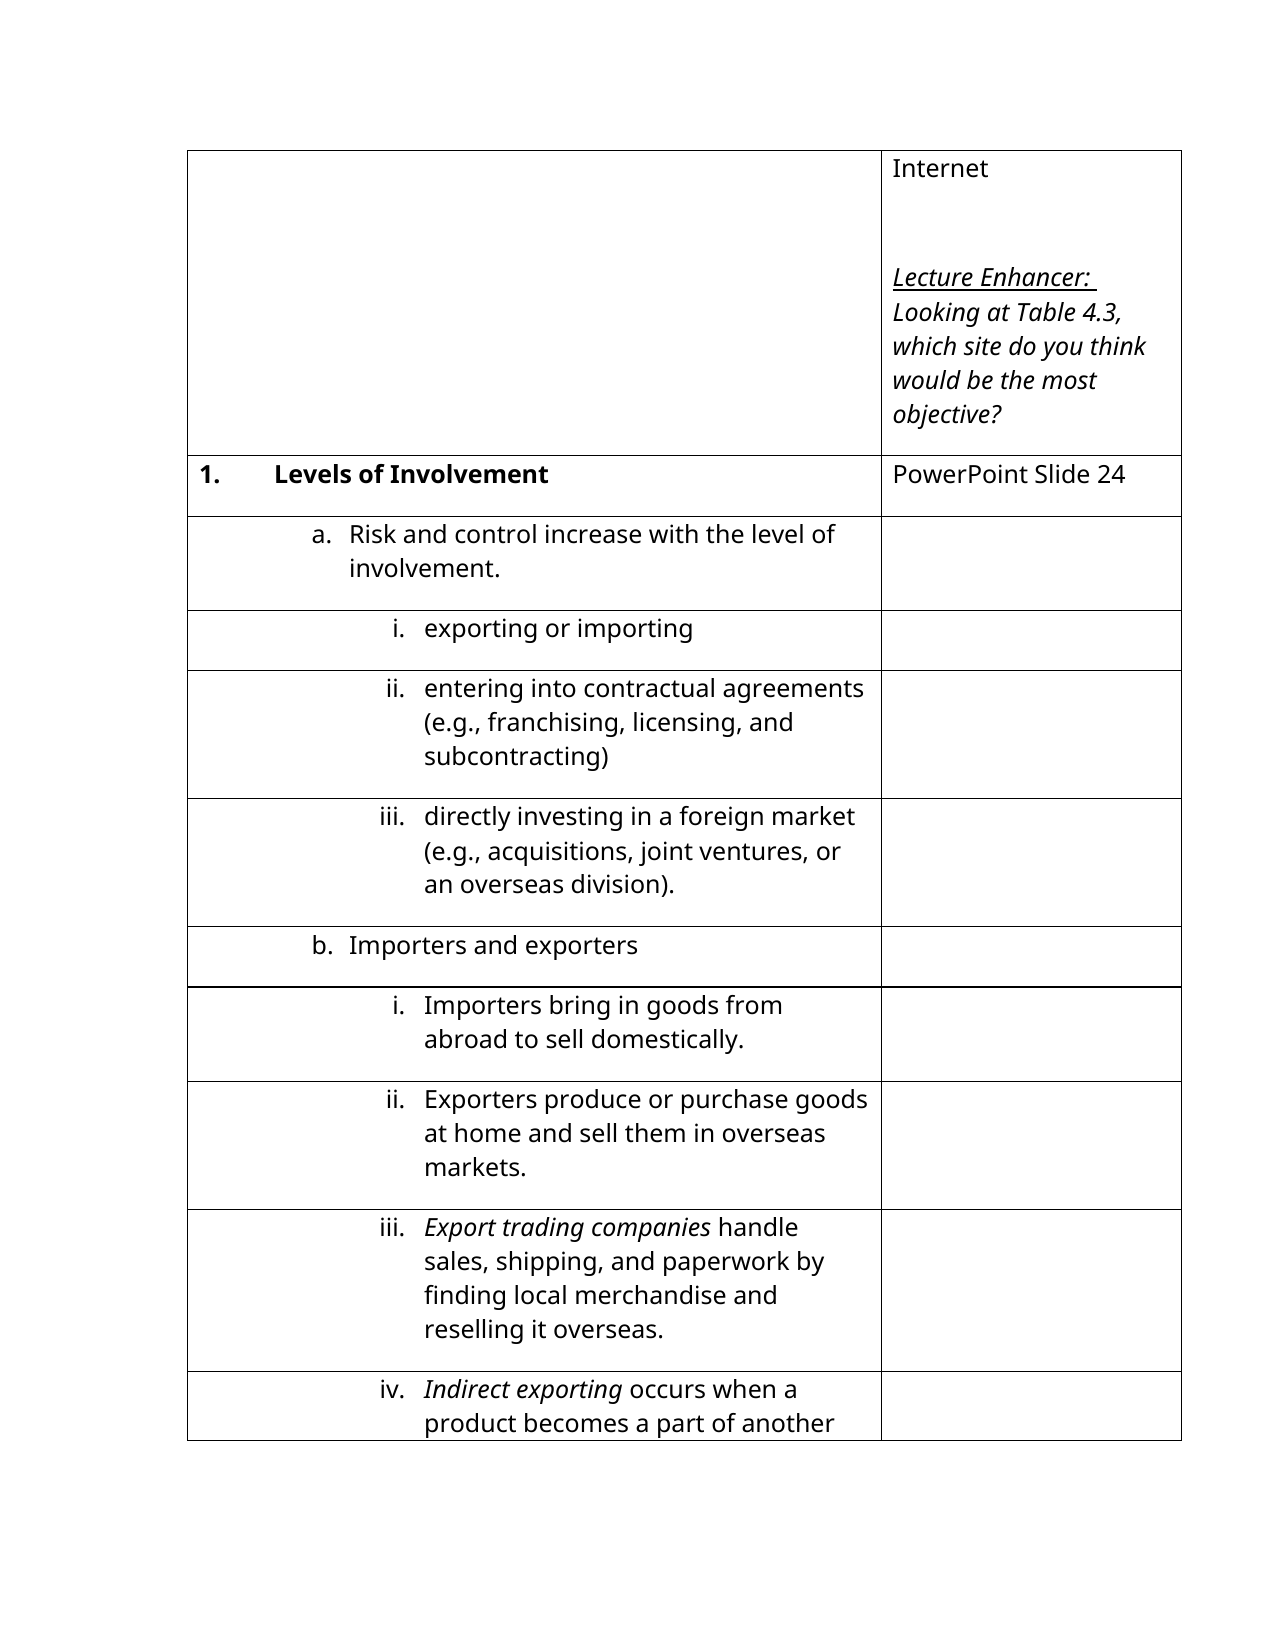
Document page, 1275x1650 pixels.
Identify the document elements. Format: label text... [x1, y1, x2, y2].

table_cell [882, 799, 1181, 926]
table_cell [882, 1082, 1181, 1209]
table_cell Export trading companies handle sales, shipping, and paperwork by finding local merchandise and reselling it overseas. [188, 1210, 881, 1371]
table_cell [882, 611, 1181, 670]
table_cell PowerPoint Slide 24 [882, 456, 1181, 516]
table_cell Importers and exporters [188, 927, 881, 986]
table_cell exporting or importing [188, 611, 881, 670]
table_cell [188, 1372, 881, 1440]
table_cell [188, 151, 881, 455]
table_cell directly investing in a foreign market (e.g., acquisitions, joint ventures, or an overseas division). [188, 799, 881, 926]
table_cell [882, 151, 1181, 455]
table_cell [882, 927, 1181, 986]
table_cell entering into contractual agreements (e.g., franchising, licensing, and subcontracting) [188, 671, 881, 798]
table_cell [882, 517, 1181, 610]
table_cell Levels of Involvement [188, 456, 881, 516]
table_cell Importers bring in goods from abroad to sell domestically. [188, 988, 881, 1081]
table_cell Risk and control increase with the level of involvement. [188, 517, 881, 610]
table_cell Exporters produce or purchase goods at home and sell them in overseas markets. [188, 1082, 881, 1209]
table_cell [882, 671, 1181, 798]
table_cell [882, 1210, 1181, 1371]
table_cell [882, 988, 1181, 1081]
table_cell [882, 1372, 1181, 1440]
